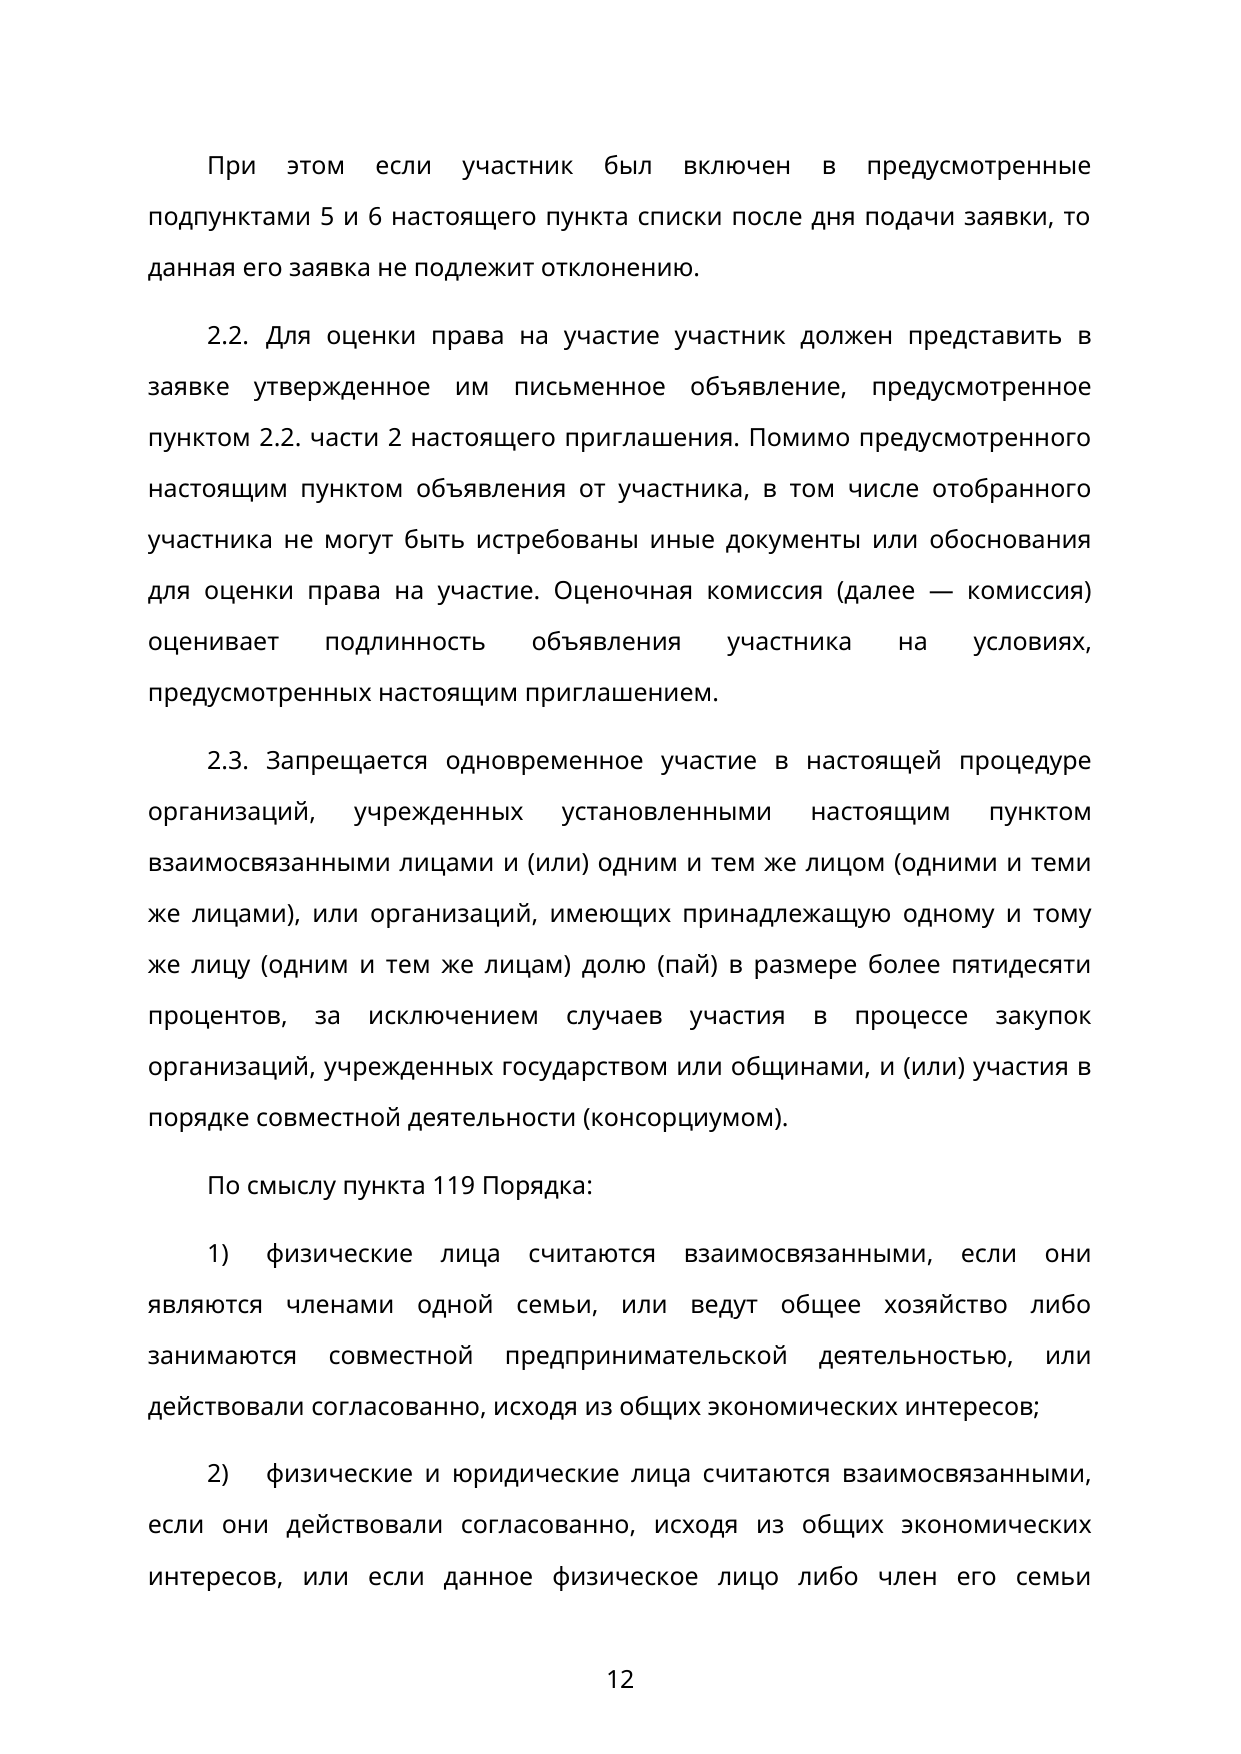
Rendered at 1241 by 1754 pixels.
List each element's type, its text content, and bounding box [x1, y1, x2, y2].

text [148, 1456, 1092, 1592]
text По смыслу пункта 119 Порядка: [148, 1167, 1092, 1202]
text 2.3. Запрещается одновременное участие в настоящей процедуре организаций, учрежденных установленными настоящим пунктом взаимосвязанными лицами и (или) одним и тем же лицом (одними и теми же лицами), или организаций, имеющих принадлежащую одному и тому же лицу (одним и тем же лицам) долю (пай) в размере более пятидесяти процентов, за исключением случаев участия в процессе закупок организаций, учрежденных государством или общинами, и (или) участия в порядке совместной деятельности (консорциумом). [148, 742, 1092, 1134]
text 1) физические лица считаются взаимосвязанными, если они являются членами одной семьи, или ведут общее хозяйство либо занимаются совместной предпринимательской деятельностью, или действовали согласованно, исходя из общих экономических интересов; [148, 1235, 1092, 1422]
text 2.2. Для оценки права на участие участник должен представить в заявке утвержденное им письменное объявление, предусмотренное пунктом 2.2. части 2 настоящего приглашения. Помимо предусмотренного настоящим пунктом объявления от участника, в том числе отобранного участника не могут быть истребованы иные документы или обоснования для оценки права на участие. Оценочная комиссия (далее — комиссия) оценивает подлинность объявления участника на условиях, предусмотренных настоящим приглашением. [148, 317, 1092, 709]
text При этом если участник был включен в предусмотренные подпунктами 5 и 6 настоящего пункта списки после дня подачи заявки, то данная его заявка не подлежит отклонению. [148, 148, 1092, 284]
